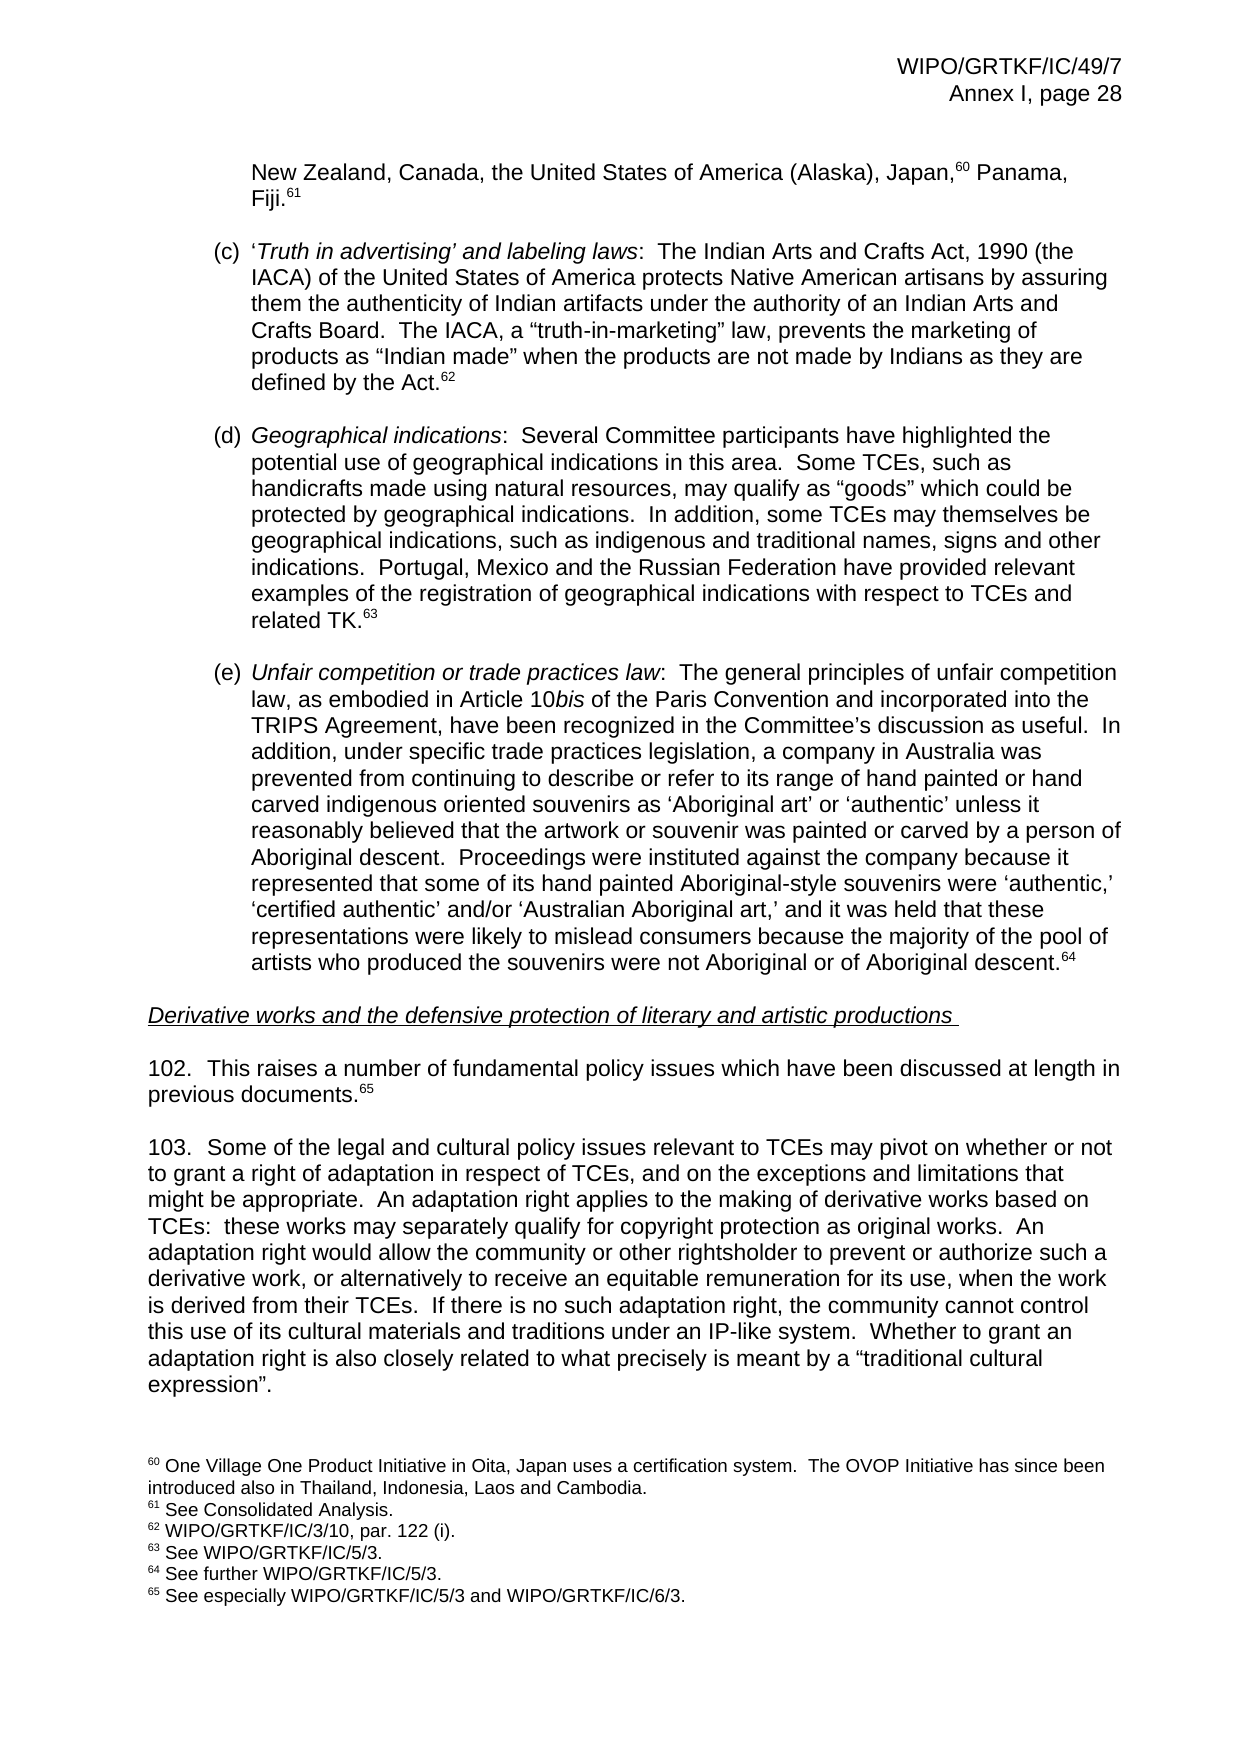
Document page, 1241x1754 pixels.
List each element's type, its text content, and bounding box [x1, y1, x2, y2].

list Unfair competition or trade practices law: The general principles of unfair competition law, as embodied in Article 10bis of the Paris Convention and incorporated into the TRIPS Agreement, have been recognized in the Committee’s discussion as useful. In addition, under specific trade practices legislation, a company in Australia was prevented from continuing to describe or refer to its range of hand painted or hand carved indigenous oriented souvenirs as ‘Aboriginal art’ or ‘authentic’ unless it reasonably believed that the artwork or souvenir was painted or carved by a person of Aboriginal descent. Proceedings were instituted against the company because it represented that some of its hand painted Aboriginal-style souvenirs were ‘authentic,’ ‘certified authentic’ and/or ‘Australian Aboriginal art,’ and it was held that these representations were likely to mislead consumers because the majority of the pool of artists who produced the souvenirs were not Aboriginal or of Aboriginal descent. [213, 659, 1122, 976]
list Some of the legal and cultural policy issues relevant to TCEs may pivot on whether or not to grant a right of adaptation in respect of TCEs, and on the exceptions and limitations that might be appropriate. An adaptation right applies to the making of derivative works based on TCEs: these works may separately qualify for copyright protection as original works. An adaptation right would allow the community or other rightsholder to prevent or authorize such a derivative work, or alternatively to receive an equitable remuneration for its use, when the work is derived from their TCEs. If there is no such adaptation right, the community cannot control this use of its cultural materials and traditions under an IP-like system. Whether to grant an adaptation right is also closely related to what precisely is meant by a “traditional cultural expression”. [148, 1134, 1122, 1397]
text Derivative works and the defensive protection of literary and artistic productions [148, 1002, 1122, 1028]
list This raises a number of fundamental policy issues which have been discussed at length in previous documents. [148, 1054, 1122, 1107]
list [213, 158, 1122, 211]
list ‘Truth in advertising’ and labeling laws: The Indian Arts and Crafts Act, 1990 (the IACA) of the United States of America protects Native American artisans by assuring them the authenticity of Indian artifacts under the authority of an Indian Arts and Crafts Board. The IACA, a “truth-in-marketing” law, prevents the marketing of products as “Indian made” when the products are not made by Indians as they are defined by the Act. [213, 238, 1122, 396]
list Geographical indications: Several Committee participants have highlighted the potential use of geographical indications in this area. Some TCEs, such as handicrafts made using natural resources, may qualify as “goods” which could be protected by geographical indications. In addition, some TCEs may themselves be geographical indications, such as indigenous and traditional names, signs and other indications. , and the have provided relevant examples of the registration of geographical indications with respect to TCEs and related TK. [213, 422, 1122, 633]
